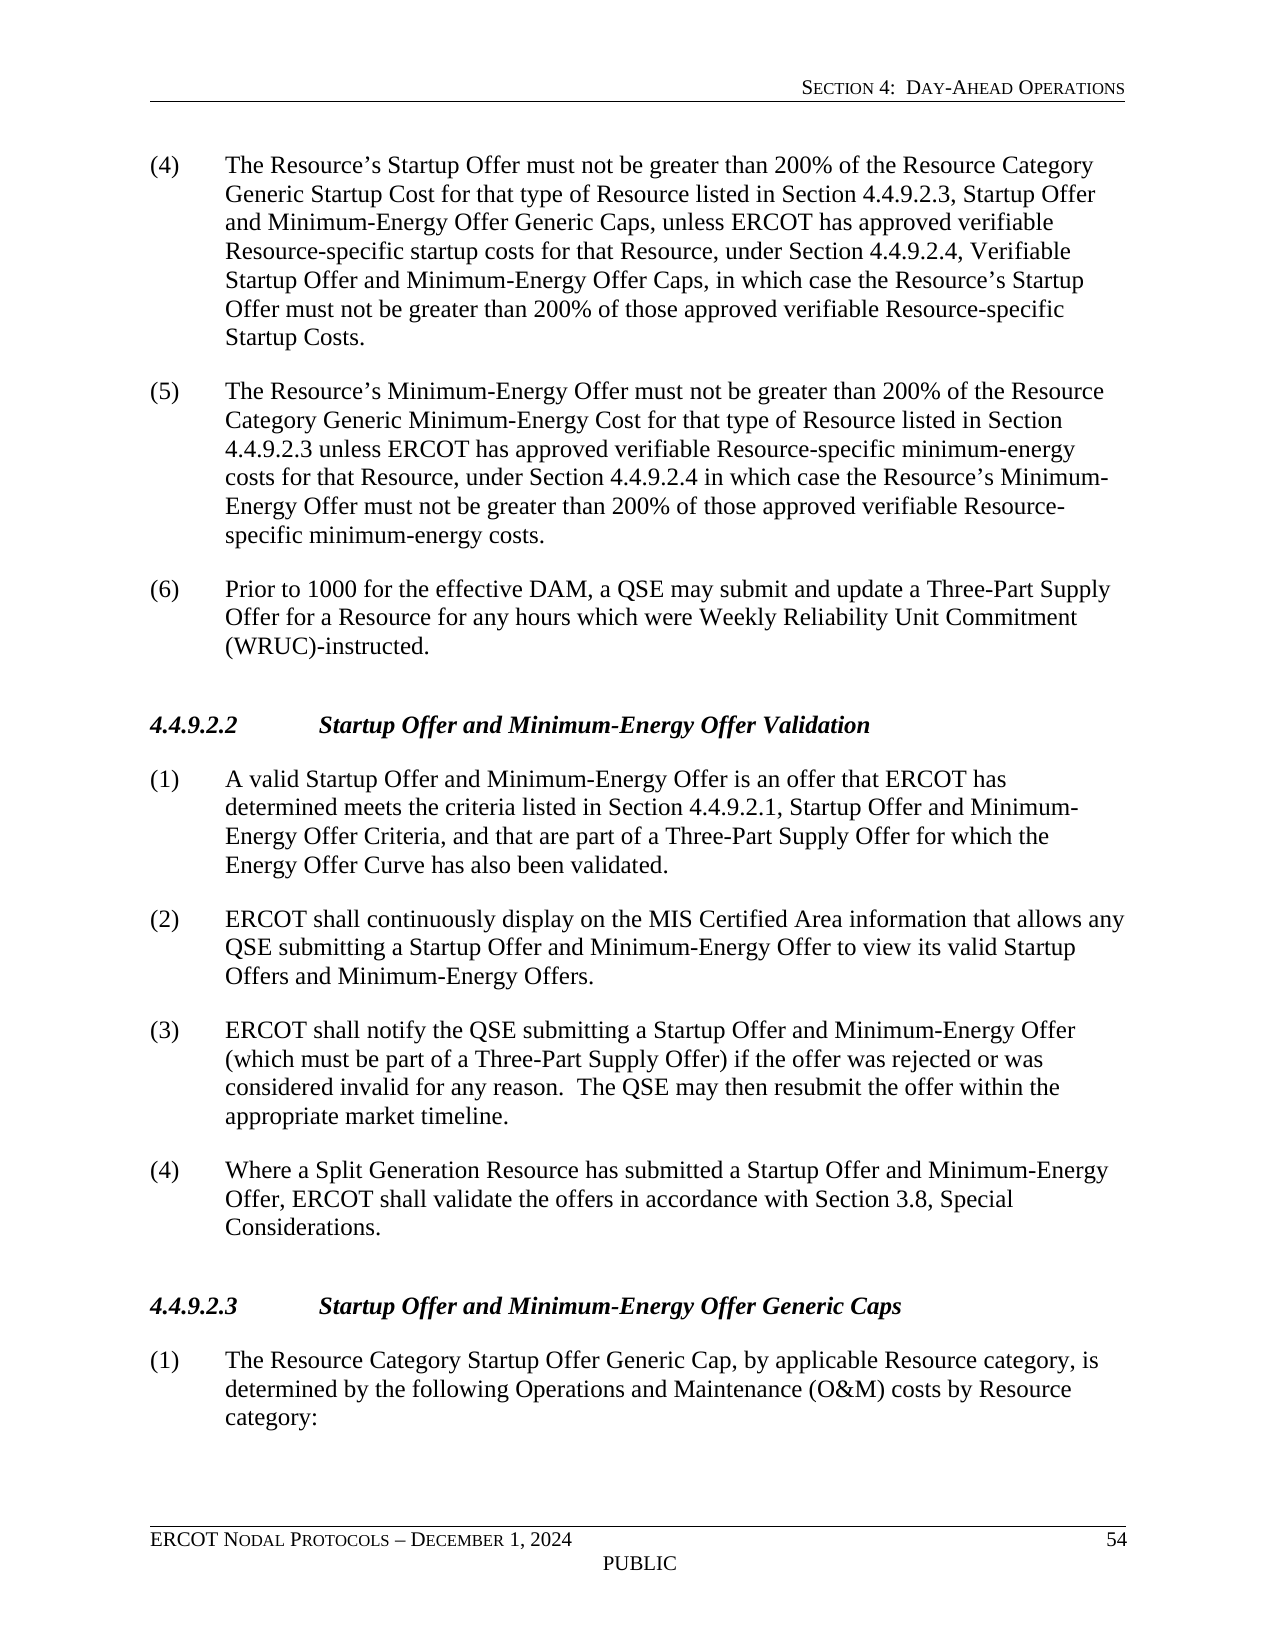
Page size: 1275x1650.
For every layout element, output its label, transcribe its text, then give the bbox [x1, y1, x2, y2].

text (1) The Resource Category Startup Offer Generic Cap, by applicable Resource category, is determined by the following Operations and Maintenance (O&M) costs by Resource category: [150, 1345, 1125, 1431]
text 4.4.9.2.3 Startup Offer and Minimum-Energy Offer Generic Caps [150, 1291, 1125, 1320]
text 4.4.9.2.2 Startup Offer and Minimum-Energy Offer Validation [150, 710, 1125, 739]
text (6) Prior to 1000 for the effective DAM, a QSE may submit and update a Three-Part Supply Offer for a Resource for any hours which were Weekly Reliability Unit Commitment (WRUC)-instructed. [150, 574, 1125, 660]
text (2) ERCOT shall continuously display on the MIS Certified Area information that allows any QSE submitting a Startup Offer and Minimum-Energy Offer to view its valid Startup Offers and Minimum-Energy Offers. [150, 904, 1125, 990]
text (4) Where a Split Generation Resource has submitted a Startup Offer and Minimum-Energy Offer, ERCOT shall validate the offers in accordance with Section 3.8, Special Considerations. [150, 1155, 1125, 1241]
text (3) ERCOT shall notify the QSE submitting a Startup Offer and Minimum-Energy Offer (which must be part of a Three-Part Supply Offer) if the offer was rejected or was considered invalid for any reason. The QSE may then resubmit the offer within the appropriate market timeline. [150, 1015, 1125, 1130]
text (1) A valid Startup Offer and Minimum-Energy Offer is an offer that ERCOT has determined meets the criteria listed in Section 4.4.9.2.1, Startup Offer and Minimum-Energy Offer Criteria, and that are part of a Three-Part Supply Offer for which the Energy Offer Curve has also been validated. [150, 764, 1125, 879]
text (5) The Resource’s Minimum-Energy Offer must not be greater than 200% of the Resource Category Generic Minimum-Energy Cost for that type of Resource listed in Section 4.4.9.2.3 unless ERCOT has approved verifiable Resource-specific minimum-energy costs for that Resource, under Section 4.4.9.2.4 in which case the Resource’s Minimum-Energy Offer must not be greater than 200% of those approved verifiable Resource-specific minimum-energy costs. [150, 376, 1125, 549]
text (4) The Resource’s Startup Offer must not be greater than 200% of the Resource Category Generic Startup Cost for that type of Resource listed in Section 4.4.9.2.3, Startup Offer and Minimum-Energy Offer Generic Caps, unless ERCOT has approved verifiable Resource-specific startup costs for that Resource, under Section 4.4.9.2.4, Verifiable Startup Offer and Minimum-Energy Offer Caps, in which case the Resource’s Startup Offer must not be greater than 200% of those approved verifiable Resource-specific Startup Costs. [150, 150, 1125, 351]
